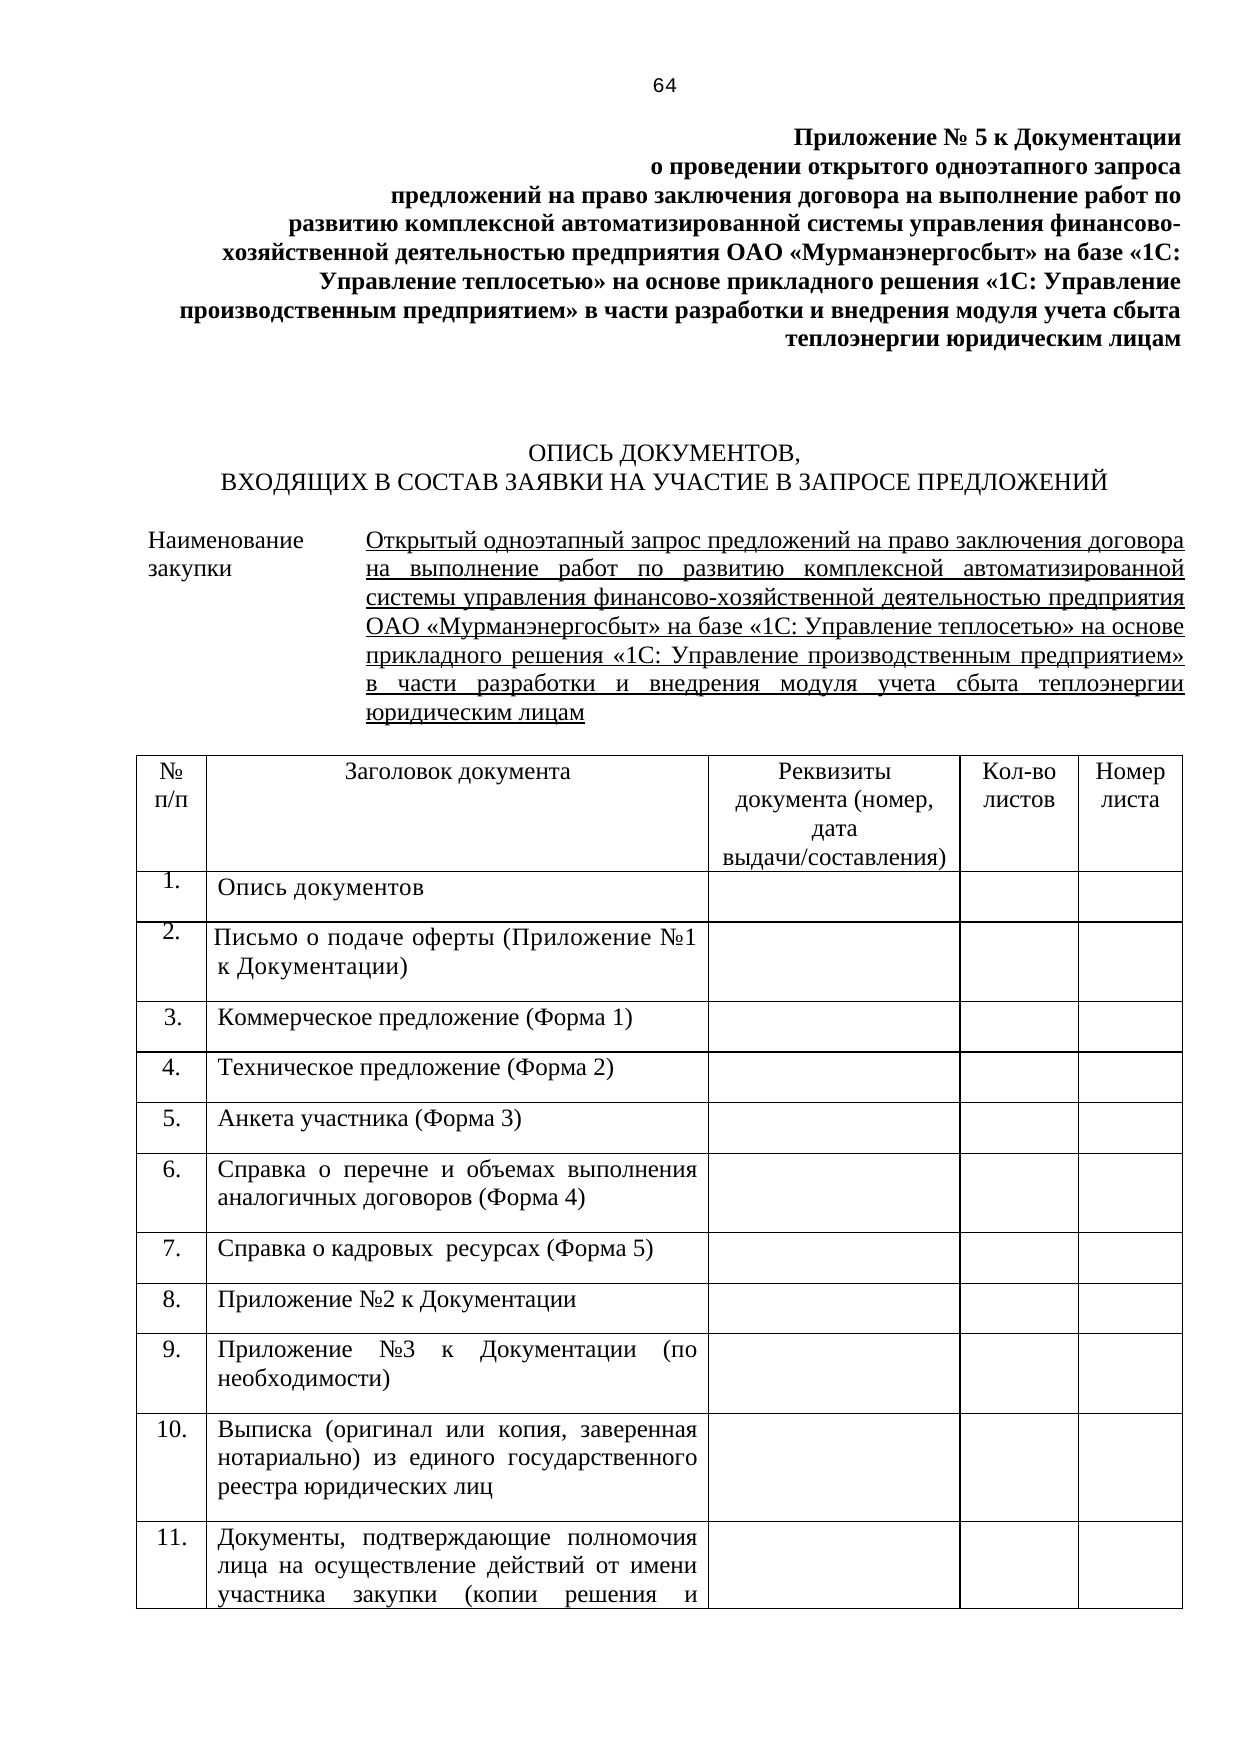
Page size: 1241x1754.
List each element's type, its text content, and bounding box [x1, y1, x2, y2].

table_cell [961, 1414, 1078, 1521]
table_cell [1079, 1002, 1182, 1051]
table_header Заголовок документа [207, 756, 708, 871]
table_cell Справка о кадровых ресурсах (Форма 5) [207, 1233, 708, 1283]
table_cell [709, 1233, 959, 1283]
table_cell [1079, 1154, 1182, 1232]
table_cell [1079, 1284, 1182, 1333]
table_cell [1079, 1053, 1182, 1102]
table_cell [1079, 1103, 1182, 1153]
table_cell [961, 1284, 1078, 1333]
table_cell 8. [137, 1284, 206, 1333]
table_cell Техническое предложение (Форма 2) [207, 1053, 708, 1102]
table_cell [1079, 1522, 1182, 1608]
table_cell 5. [137, 1103, 206, 1153]
text предложений на право заключения договора на выполнение работ по развитию комплексной автоматизированной системы управления финансово-хозяйственной деятельностью предприятия ОАО «Мурманэнергосбыт» на базе «1С: Управление теплосетью» на основе прикладного решения «1С: Управление производственным предприятием» в части разработки и внедрения модуля учета сбыта теплоэнергии юридическим лицам [148, 180, 1181, 352]
table_cell [961, 1154, 1078, 1232]
table_cell Приложение №3 к Документации (по необходимости) [207, 1334, 708, 1413]
table_header Открытый одноэтапный запрос предложений на право заключения договора на выполнение работ по развитию комплексной автоматизированной системы управления финансово-хозяйственной деятельностью предприятия ОАО «Мурманэнергосбыт» на базе «1С: Управление теплосетью» на основе прикладного решения «1С: Управление производственным предприятием» в части разработки и внедрения модуля учета сбыта теплоэнергии юридическим лицам [354, 525, 1196, 726]
table_cell [709, 1154, 959, 1232]
table_cell Справка о перечне и объемах выполнения аналогичных договоров (Форма 4) [207, 1154, 708, 1232]
table_cell [709, 1103, 959, 1153]
table_cell [709, 872, 959, 921]
table_cell Письмо о подаче оферты (Приложение №1 к Документации) [207, 923, 708, 1001]
table_cell [709, 1053, 959, 1102]
table_cell [709, 923, 959, 1001]
table_cell [961, 923, 1078, 1001]
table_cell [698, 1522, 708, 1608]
table_cell Анкета участника (Форма 3) [207, 1103, 708, 1153]
table_cell [709, 1284, 959, 1333]
table_cell [961, 1522, 1078, 1608]
text ОПИСЬ ДОКУМЕНТОВ, [148, 438, 1181, 467]
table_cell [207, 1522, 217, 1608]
table_cell Опись документов [207, 872, 708, 921]
table_cell [961, 872, 1078, 921]
text о проведении открытого одноэтапного запроса [148, 151, 1181, 180]
table_cell [961, 1103, 1078, 1153]
table_header Наименование закупки [136, 525, 354, 726]
table_cell [1079, 923, 1182, 1001]
table_cell [1079, 1334, 1182, 1413]
table_cell [709, 1522, 959, 1608]
table_cell 11. [137, 1522, 206, 1608]
table_cell 6. [137, 1154, 206, 1232]
text ВХОДЯЩИХ В СОСТАВ ЗАЯВКИ НА УЧАСТИЕ В ЗАПРОСЕ ПРЕДЛОЖЕНИЙ [148, 467, 1181, 496]
table_header Номер листа [1079, 756, 1182, 871]
table_cell [1079, 1233, 1182, 1283]
subtitle Приложение № 5 к Документации [266, 122, 1181, 151]
table_cell [709, 1414, 959, 1521]
table_cell [1079, 1414, 1182, 1521]
table_cell [1079, 872, 1182, 921]
table_cell [961, 1233, 1078, 1283]
table_cell [961, 1002, 1078, 1051]
table_cell Коммерческое предложение (Форма 1) [207, 1002, 708, 1051]
table_header № п/п [137, 756, 206, 871]
table_cell 9. [137, 1334, 206, 1413]
table_cell 2. [137, 923, 206, 1001]
table_cell [961, 1053, 1078, 1102]
table_cell 10. [137, 1414, 206, 1521]
table_header Реквизиты документа (номер, дата выдачи/составления) [709, 756, 959, 871]
table_cell [961, 1334, 1078, 1413]
table_header Кол-во листов [961, 756, 1078, 871]
table_cell 7. [137, 1233, 206, 1283]
table_cell Приложение №2 к Документации [207, 1284, 708, 1333]
table_cell 1. [137, 872, 206, 921]
table_cell 4. [137, 1053, 206, 1102]
table_cell Выписка (оригинал или копия, заверенная нотариально) из единого государственного реестра юридических лиц [207, 1414, 708, 1521]
table_cell [709, 1002, 959, 1051]
table_cell [709, 1334, 959, 1413]
table_cell 3. [137, 1002, 206, 1051]
